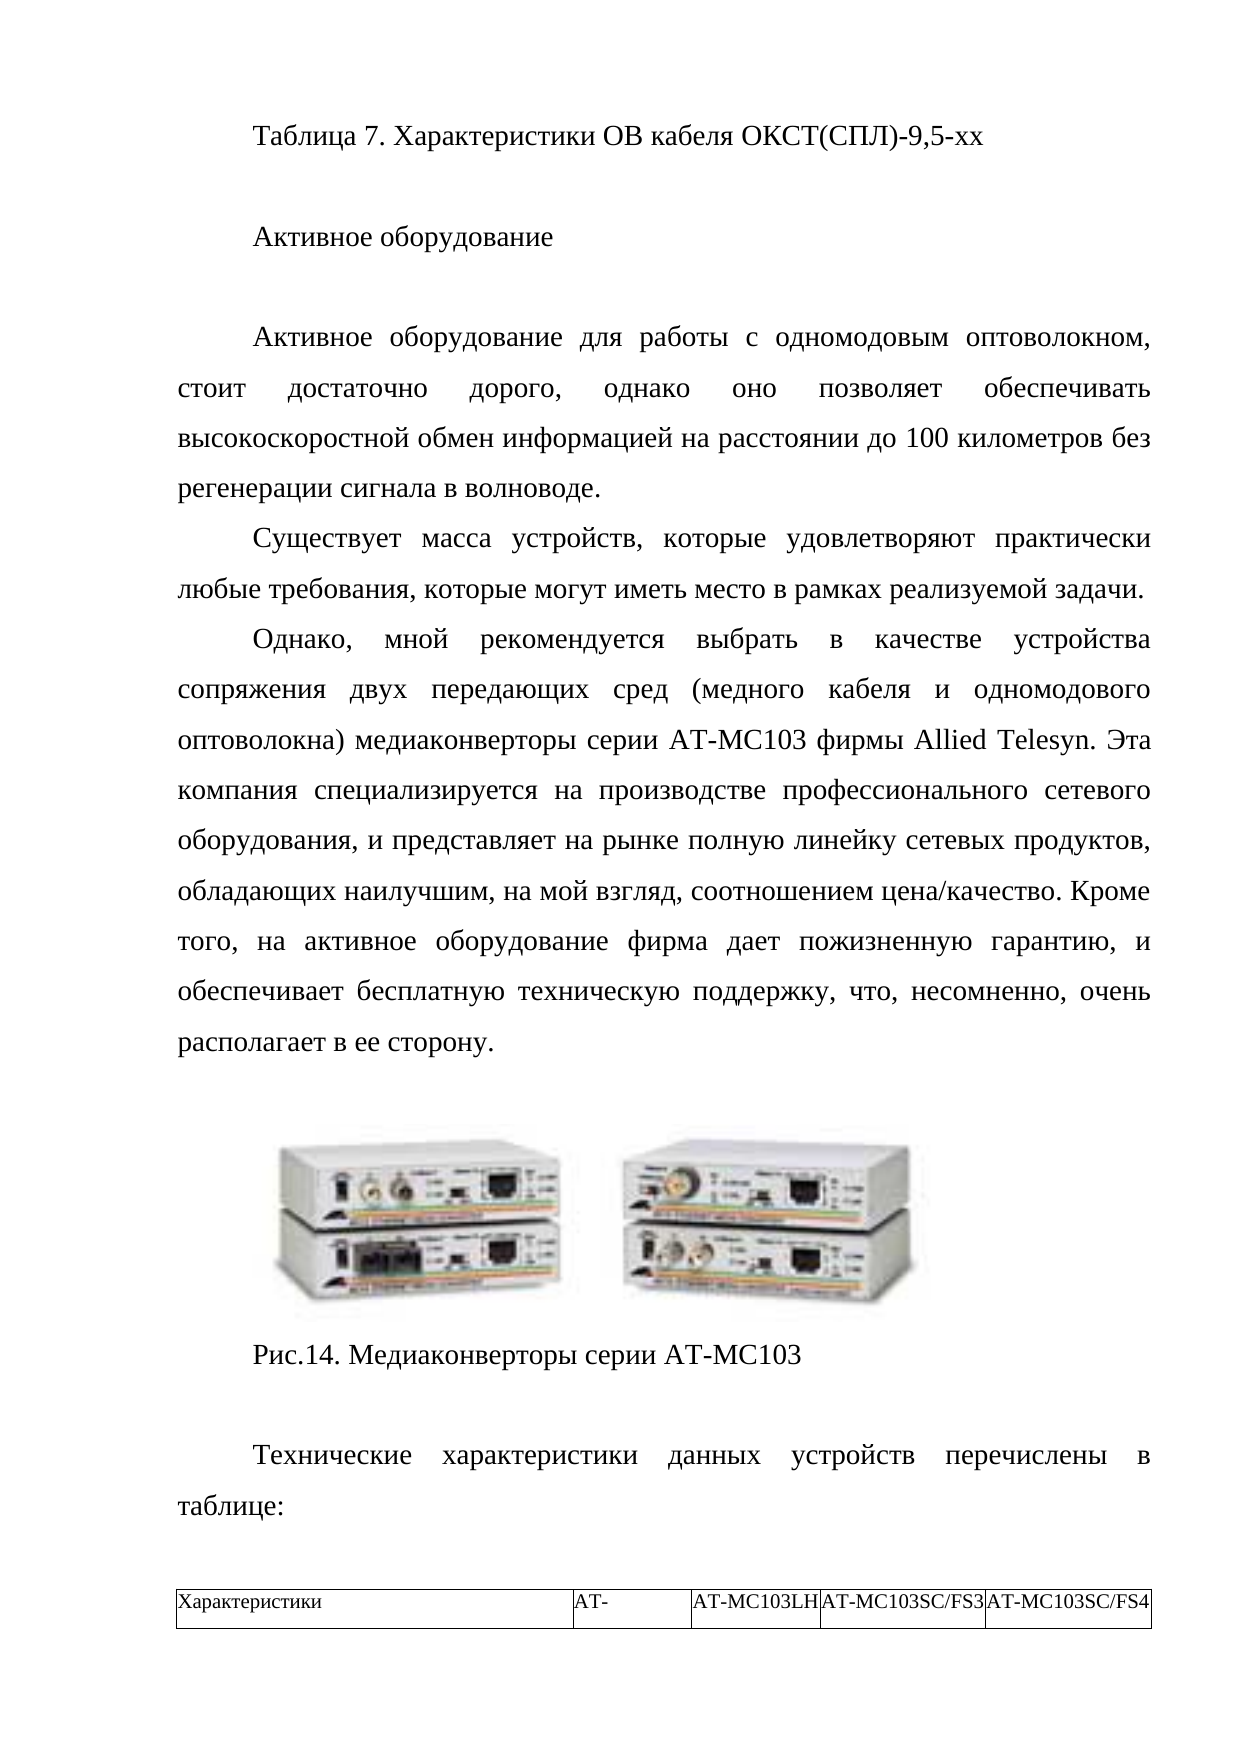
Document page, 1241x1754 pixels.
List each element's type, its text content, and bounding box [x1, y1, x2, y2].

text Активное оборудование для работы с одномодовым оптоволокном, стоит достаточно дорого, однако оно позволяет обеспечивать высокоскоростной обмен информацией на расстоянии до 100 километров без регенерации сигнала в волноводе. [177, 319, 1152, 504]
table_header AT-MC103LH [692, 1590, 820, 1628]
text Таблица 7. Характеристики ОВ кабеля ОКСТ(СПЛ)-9,5-xx [177, 118, 1152, 152]
picture [252, 1124, 936, 1322]
text Рис.14. Медиаконверторы серии AT-MC103 [177, 1337, 1152, 1370]
table_header AT-MC103SC/FS4 [986, 1590, 1151, 1628]
text Технические характеристики данных устройств перечислены в таблице: [177, 1437, 1152, 1521]
text Однако, мной рекомендуется выбрать в качестве устройства сопряжения двух передающих сред (медного кабеля и одномодового оптоволокна) медиаконверторы серии AT-MC103 фирмы Allied Telesyn. Эта компания специализируется на производстве профессионального сетевого оборудования, и представляет на рынке полную линейку сетевых продуктов, обладающих наилучшим, на мой взгляд, соотношением цена/качество. Кроме того, на активное оборудование фирма дает пожизненную гарантию, и обеспечивает бесплатную техническую поддержку, что, несомненно, очень располагает в ее сторону. [177, 621, 1152, 1057]
text Существует масса устройств, которые удовлетворяют практически любые требования, которые могут иметь место в рамках реализуемой задачи. [177, 521, 1152, 604]
subtitle Активное оборудование [177, 219, 1152, 252]
table_header AT-MC103XL [574, 1590, 691, 1628]
table_header Характеристики [177, 1590, 573, 1628]
table_header AT-MC103SC/FS3 [821, 1590, 985, 1628]
